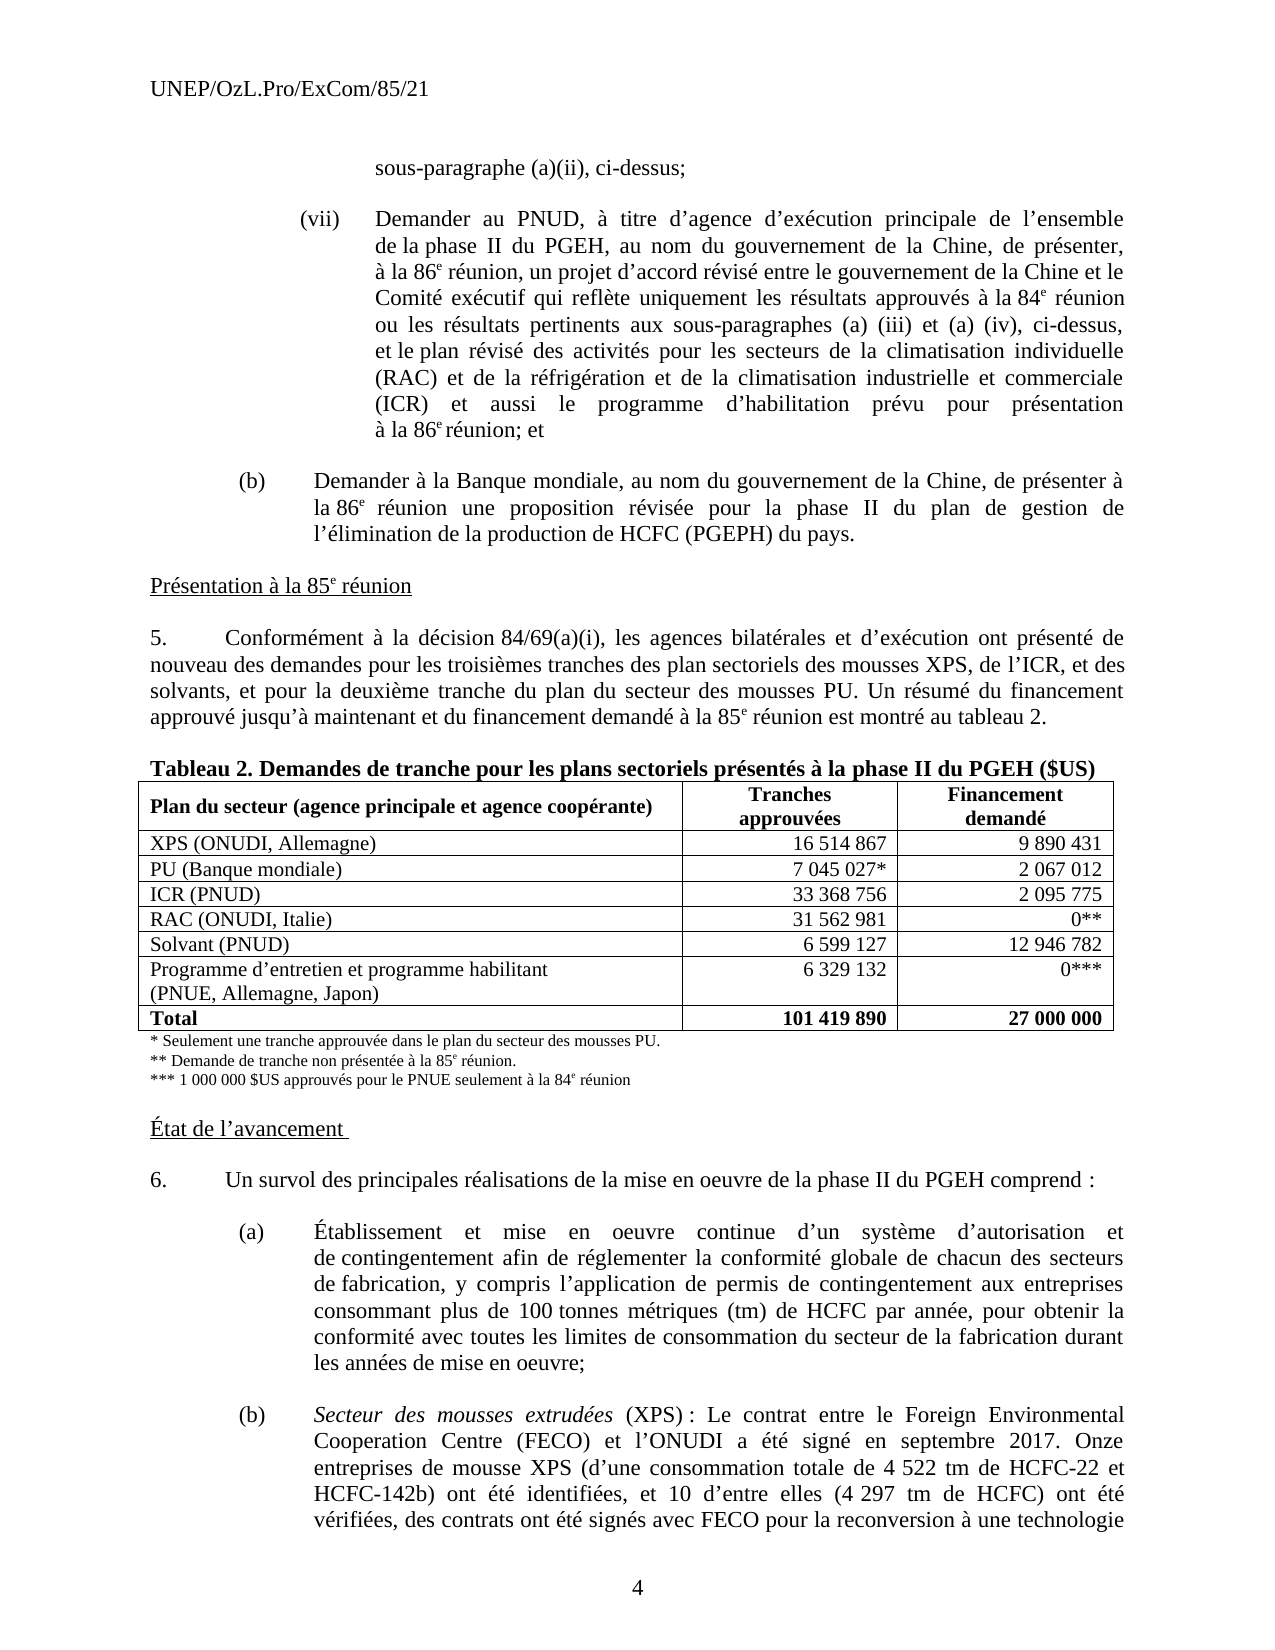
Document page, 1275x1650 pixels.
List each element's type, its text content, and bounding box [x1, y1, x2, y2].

table_cell 2 095 775 [898, 882, 1113, 906]
table_header Tranches approuvées [683, 782, 897, 830]
table_cell 9 890 431 [898, 831, 1113, 855]
table_cell PU (Banque mondiale) [139, 856, 682, 881]
table_cell XPS (ONUDI, Allemagne) [139, 831, 682, 855]
table_cell 7 045 027* [683, 856, 897, 881]
table_cell 31 562 981 [683, 907, 897, 931]
subtitle Établissement et mise en oeuvre continue d’un système d’autorisation et de contingentement afin de réglementer la conformité globale de chacun des secteurs de fabrication, y compris l’application de permis de contingentement aux entreprises consommant plus de 100 tonnes métriques (tm) de HCFC par année, pour obtenir la conformité avec toutes les limites de consommation du secteur de la fabrication durant les années de mise en oeuvre; [239, 1218, 1125, 1376]
table_cell Total [139, 1006, 682, 1030]
table_cell Programme d’entretien et programme habilitant (PNUE, Allemagne, Japon) [139, 957, 682, 1005]
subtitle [300, 154, 1125, 180]
table_cell 0** [898, 907, 1113, 931]
table_cell 6 599 127 [683, 932, 897, 956]
text *** 1 000 000 $US approuvés pour le PNUE seulement à la 84e réunion [150, 1069, 1125, 1089]
table_header Plan du secteur (agence principale et agence coopérante) [139, 782, 682, 830]
subtitle État de l’avancement [150, 1115, 1125, 1141]
text ** Demande de tranche non présentée à la 85e réunion. [150, 1050, 1125, 1069]
subtitle Conformément à la décision 84/69(a)(i), les agences bilatérales et d’exécution ont présenté de nouveau des demandes pour les troisièmes tranches des plan sectoriels des mousses XPS, de l’ICR, et des solvants, et pour la deuxième tranche du plan du secteur des mousses PU. Un résumé du financement approuvé jusqu’à maintenant et du financement demandé à la 85e réunion est montré au tableau 2. [150, 624, 1125, 730]
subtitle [239, 1401, 1125, 1533]
subtitle Un survol des principales réalisations de la mise en oeuvre de la phase II du PGEH comprend : [150, 1166, 1125, 1193]
text Tableau 2. Demandes de tranche pour les plans sectoriels présentés à la phase II du PGEH ($US) [150, 755, 1125, 781]
subtitle Demander au PNUD, à titre d’agence d’exécution principale de l’ensemble de la phase II du PGEH, au nom du gouvernement de la Chine, de présenter, à la 86e réunion, un projet d’accord révisé entre le gouvernement de la Chine et le Comité exécutif qui reflète uniquement les résultats approuvés à la 84e réunion ou les résultats pertinents aux sous-paragraphes (a) (iii) et (a) (iv), ci-dessus, et le plan révisé des activités pour les secteurs de la climatisation individuelle (RAC) et de la réfrigération et de la climatisation industrielle et commerciale (ICR) et aussi le programme d’habilitation prévu pour présentation à la 86e réunion; et [300, 205, 1125, 443]
table_cell 2 067 012 [898, 856, 1113, 881]
table_header Financement demandé [898, 782, 1113, 830]
subtitle Demander à la Banque mondiale, au nom du gouvernement de la Chine, de présenter à la 86e réunion une proposition révisée pour la phase II du plan de gestion de l’élimination de la production de HCFC (PGEPH) du pays. [239, 468, 1125, 547]
table_cell 33 368 756 [683, 882, 897, 906]
table_cell 16 514 867 [683, 831, 897, 855]
table_cell Solvant (PNUD) [139, 932, 682, 956]
table_cell 101 419 890 [683, 1006, 897, 1030]
table_cell 0*** [898, 957, 1113, 1005]
table_cell ICR (PNUD) [139, 882, 682, 906]
text * Seulement une tranche approuvée dans le plan du secteur des mousses PU. [150, 1031, 1125, 1050]
table_cell 12 946 782 [898, 932, 1113, 956]
table_cell 6 329 132 [683, 957, 897, 1005]
text Présentation à la 85e réunion [150, 572, 1125, 598]
table_cell RAC (ONUDI, Italie) [139, 907, 682, 931]
table_cell 27 000 000 [898, 1006, 1113, 1030]
